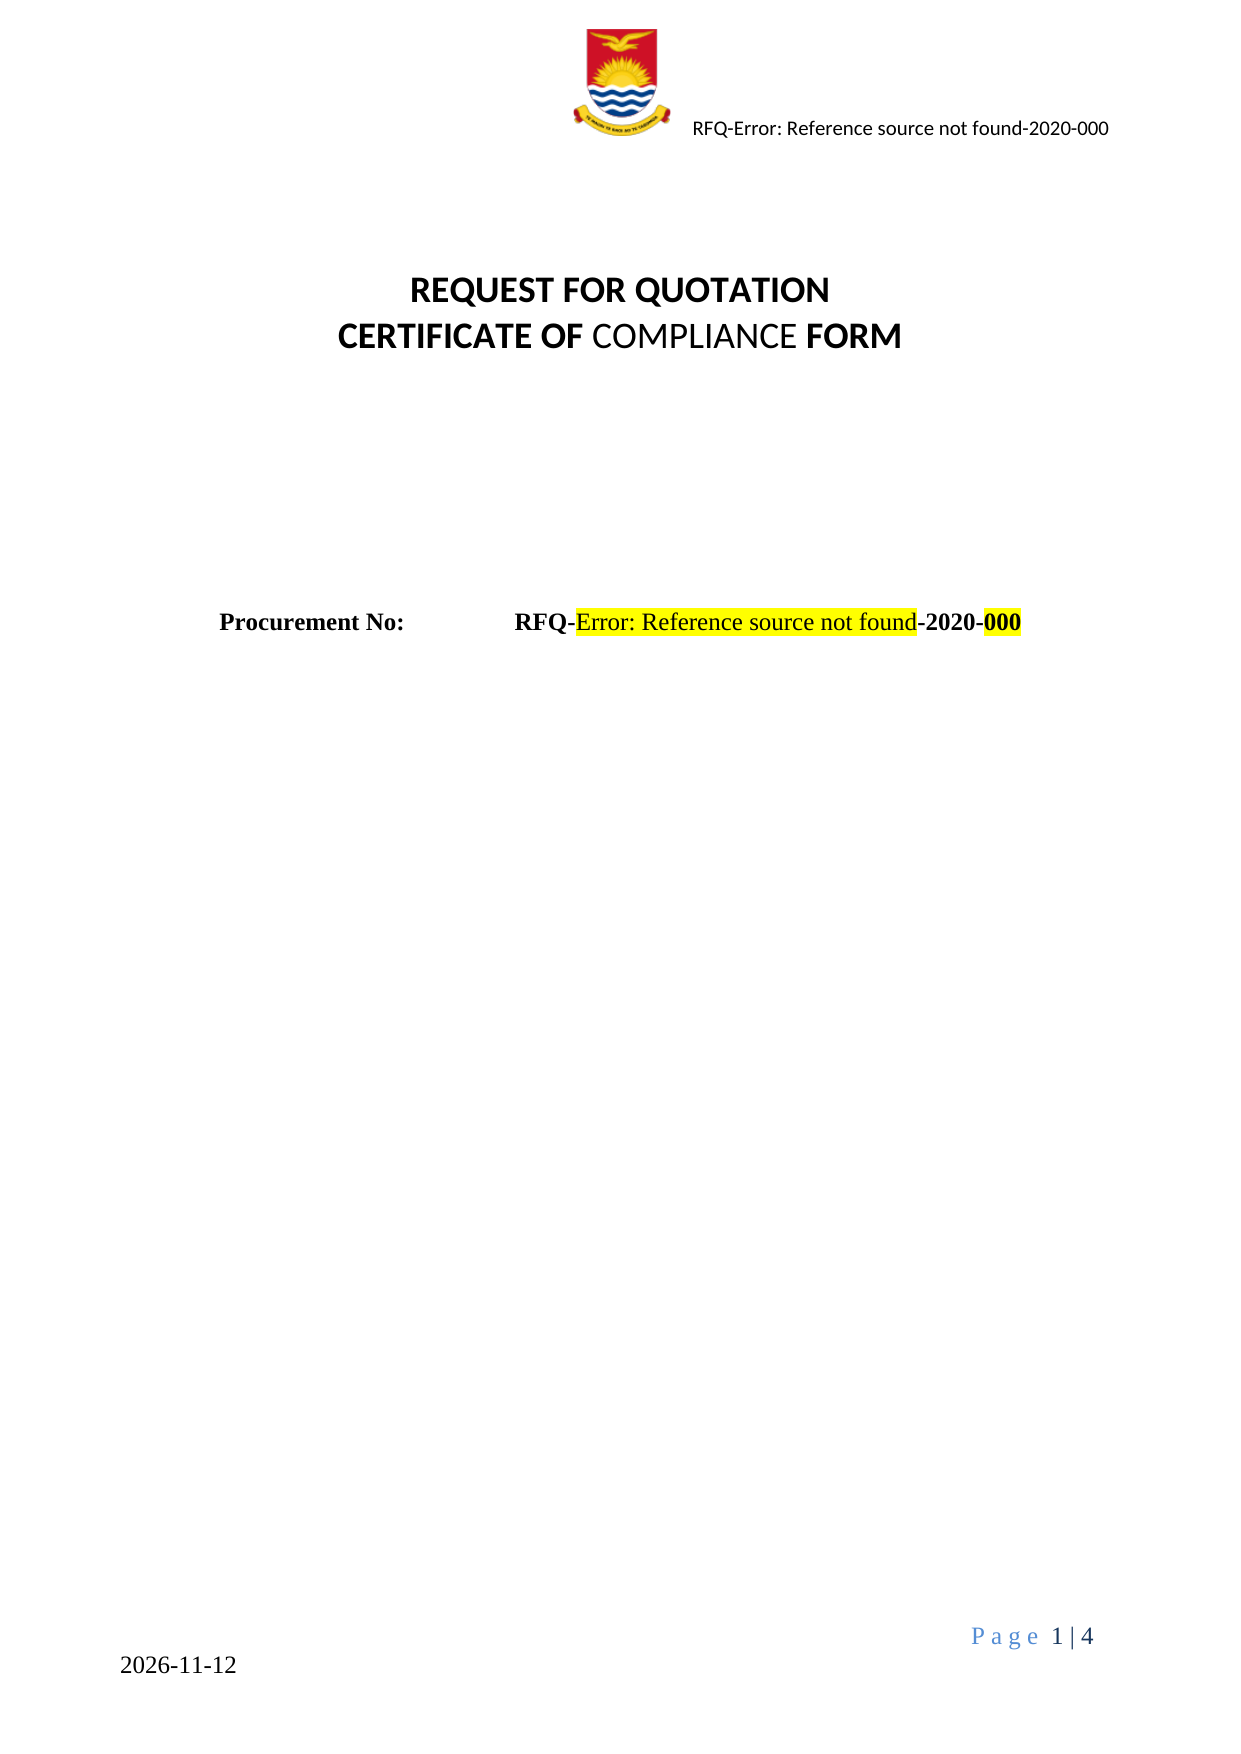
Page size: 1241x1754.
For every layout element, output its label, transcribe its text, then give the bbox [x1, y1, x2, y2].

picture [573, 29, 671, 136]
text REQUEST FOR QUOTATION CERTIFICATE OF COMPLIANCE FORM [120, 266, 1120, 357]
